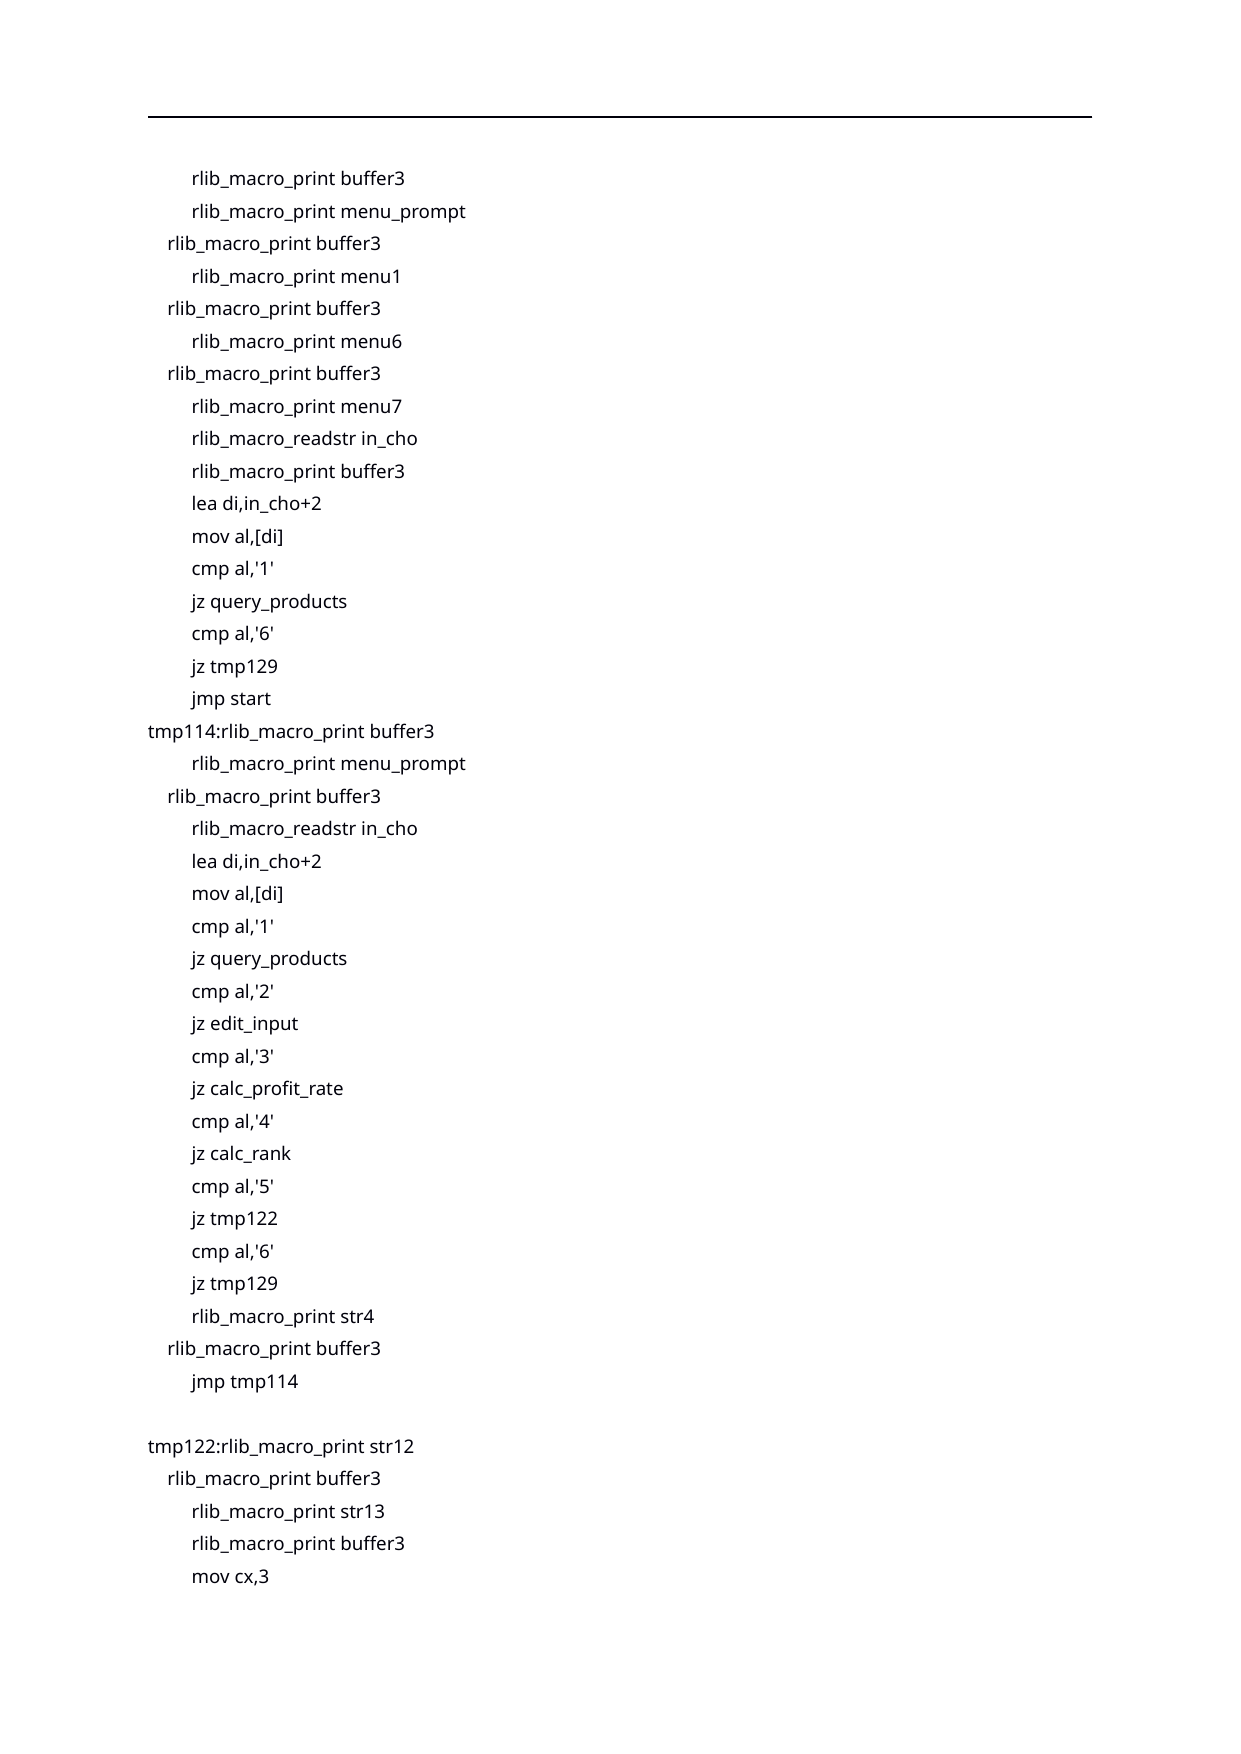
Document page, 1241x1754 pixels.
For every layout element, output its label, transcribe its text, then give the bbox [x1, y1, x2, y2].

text jz calc_profit_rate [148, 1072, 1092, 1104]
text rlib_macro_print menu1 [148, 259, 1092, 292]
text rlib_macro_print menu7 [148, 389, 1092, 422]
text jz calc_rank [148, 1137, 1092, 1169]
text rlib_macro_print buffer3 [148, 454, 1092, 487]
text rlib_macro_readstr in_cho [148, 422, 1092, 454]
text jmp tmp114 [148, 1364, 1092, 1397]
text rlib_macro_print buffer3 [148, 1462, 1092, 1494]
text tmp122:rlib_macro_print str12 [148, 1429, 1092, 1462]
text rlib_macro_print buffer3 [148, 292, 1092, 324]
text rlib_macro_print buffer3 [148, 227, 1092, 259]
text tmp114:rlib_macro_print buffer3 [148, 714, 1092, 747]
text rlib_macro_print menu_prompt [148, 194, 1092, 227]
text cmp al,'1' [148, 552, 1092, 584]
text cmp al,'1' [148, 909, 1092, 942]
text rlib_macro_print buffer3 [148, 357, 1092, 389]
text jz edit_input [148, 1007, 1092, 1039]
text cmp al,'3' [148, 1039, 1092, 1072]
text jz query_products [148, 584, 1092, 617]
text mov al,[di] [148, 519, 1092, 552]
text jz tmp129 [148, 1267, 1092, 1299]
text rlib_macro_print buffer3 [148, 1332, 1092, 1364]
text rlib_macro_print str4 [148, 1299, 1092, 1332]
text rlib_macro_print buffer3 [148, 162, 1092, 194]
text cmp al,'5' [148, 1169, 1092, 1202]
text mov cx,3 [148, 1559, 1092, 1592]
text rlib_macro_print menu6 [148, 324, 1092, 357]
text cmp al,'2' [148, 974, 1092, 1007]
text jz tmp129 [148, 649, 1092, 682]
text rlib_macro_print menu_prompt [148, 747, 1092, 779]
text jz tmp122 [148, 1202, 1092, 1234]
text rlib_macro_print buffer3 [148, 1527, 1092, 1559]
text lea di,in_cho+2 [148, 844, 1092, 877]
text jmp start [148, 682, 1092, 714]
text cmp al,'4' [148, 1104, 1092, 1137]
text jz query_products [148, 942, 1092, 974]
text lea di,in_cho+2 [148, 487, 1092, 519]
text rlib_macro_readstr in_cho [148, 812, 1092, 844]
text rlib_macro_print str13 [148, 1494, 1092, 1527]
text rlib_macro_print buffer3 [148, 779, 1092, 812]
text cmp al,'6' [148, 1234, 1092, 1267]
text cmp al,'6' [148, 617, 1092, 649]
text mov al,[di] [148, 877, 1092, 909]
